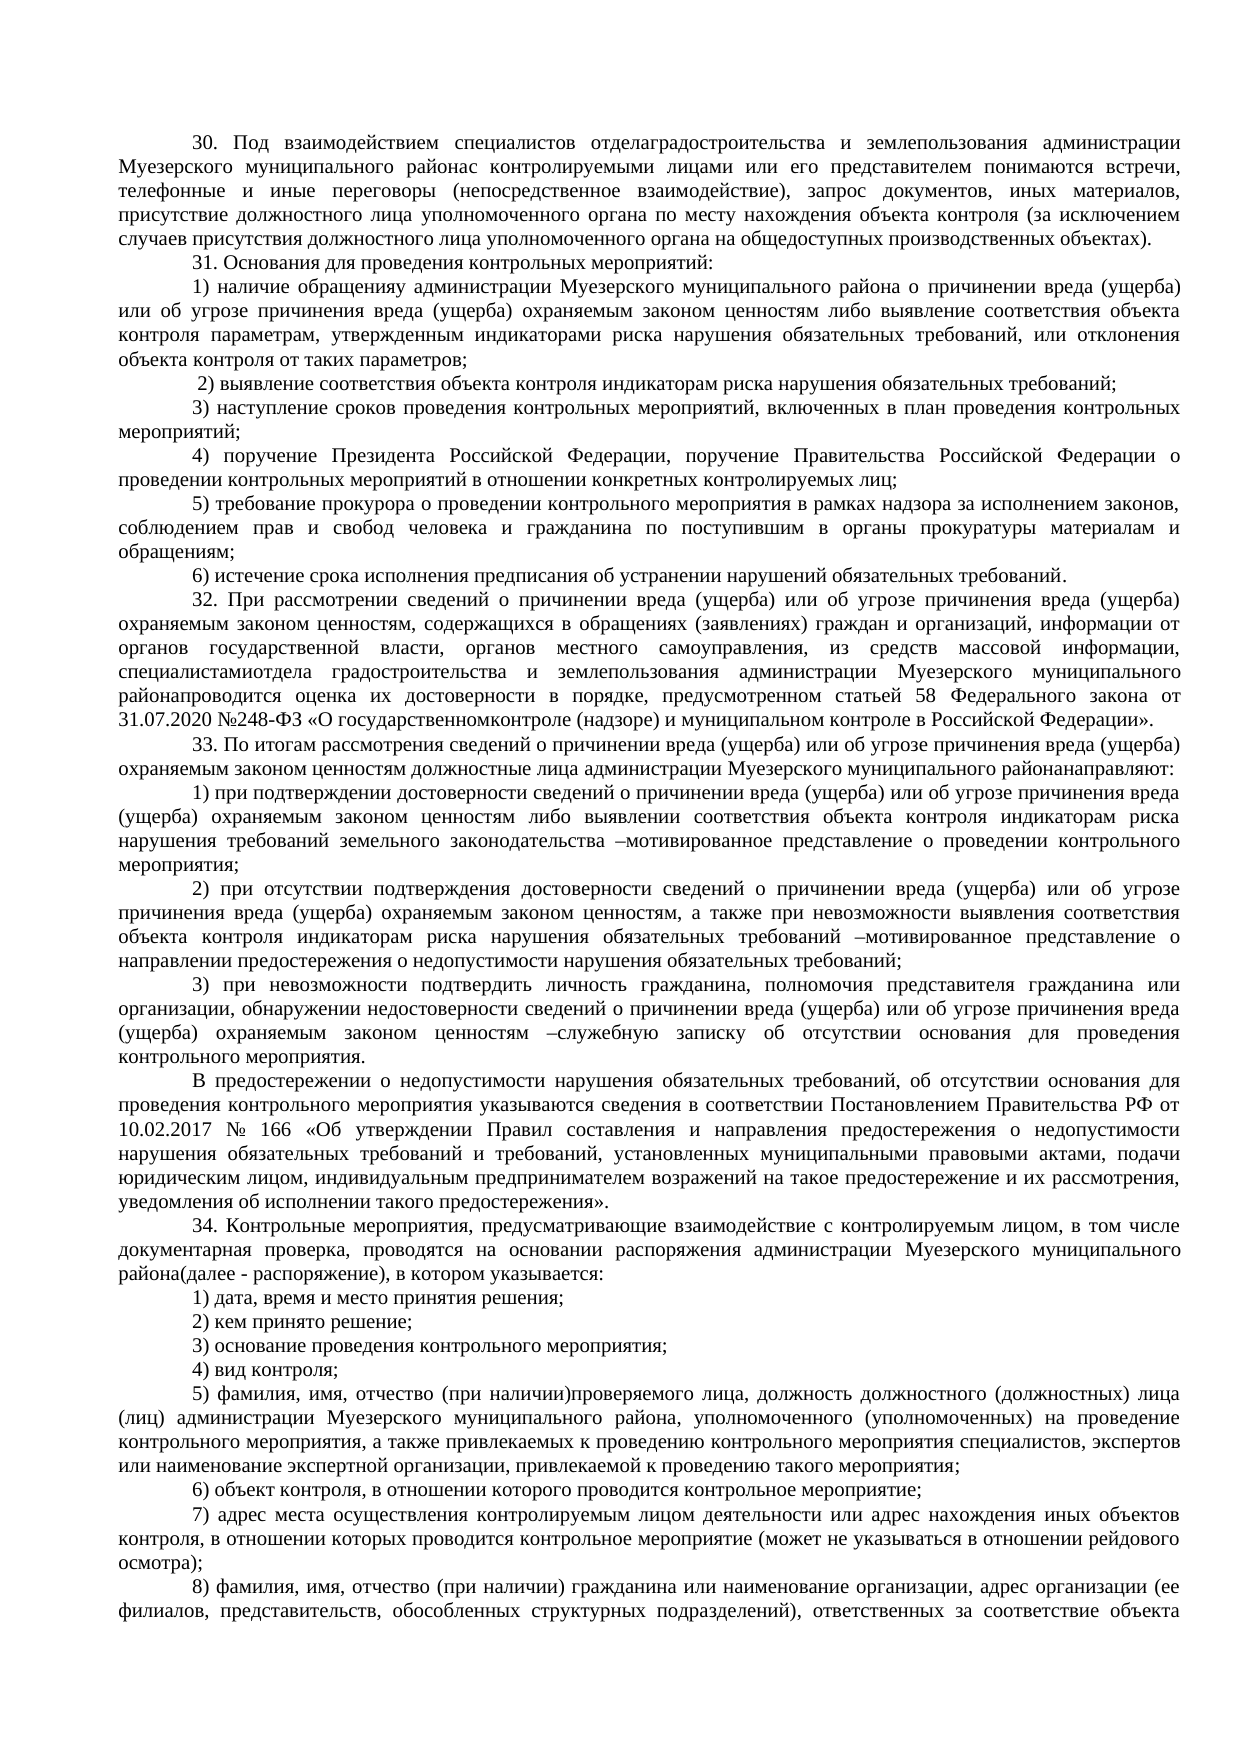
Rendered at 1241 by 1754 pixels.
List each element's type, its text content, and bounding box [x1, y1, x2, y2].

text 3) наступление сроков проведения контрольных мероприятий, включенных в план проведения контрольных мероприятий; [118, 394, 1181, 443]
text 2) выявление соответствия объекта контроля индикаторам риска нарушения обязательных требований; [118, 371, 1181, 394]
text 32. При рассмотрении сведений о причинении вреда (ущерба) или об угрозе причинения вреда (ущерба) охраняемым законом ценностям, содержащихся в обращениях (заявлениях) граждан и организаций, информации от органов государственной власти, органов местного самоуправления, из средств массовой информации, специалистамиотдела градостроительства и землепользования администрации Муезерского муниципального районапроводится оценка их достоверности в порядке, предусмотренном статьей 58 Федерального закона от 31.07.2020 №248-ФЗ «О государственномконтроле (надзоре) и муниципальном контроле в Российской Федерации». [118, 587, 1181, 731]
text 31. Основания для проведения контрольных мероприятий: [118, 250, 1181, 274]
text 3) при невозможности подтвердить личность гражданина, полномочия представителя гражданина или организации, обнаружении недостоверности сведений о причинении вреда (ущерба) или об угрозе причинения вреда (ущерба) охраняемым законом ценностям –служебную записку об отсутствии основания для проведения контрольного мероприятия. [118, 972, 1181, 1068]
text 33. По итогам рассмотрения сведений о причинении вреда (ущерба) или об угрозе причинения вреда (ущерба) охраняемым законом ценностям должностные лица администрации Муезерского муниципального районанаправляют: [118, 731, 1181, 779]
text 4) поручение Президента Российской Федерации, поручение Правительства Российской Федерации о проведении контрольных мероприятий в отношении конкретных контролируемых лиц; [118, 443, 1181, 491]
text 1) при подтверждении достоверности сведений о причинении вреда (ущерба) или об угрозе причинения вреда (ущерба) охраняемым законом ценностям либо выявлении соответствия объекта контроля индикаторам риска нарушения требований земельного законодательства –мотивированное представление о проведении контрольного мероприятия; [118, 779, 1181, 876]
text 30. Под взаимодействием специалистов отделаградостроительства и землепользования администрации Муезерского муниципального районас контролируемыми лицами или его представителем понимаются встречи, телефонные и иные переговоры (непосредственное взаимодействие), запрос документов, иных материалов, присутствие должностного лица уполномоченного органа по месту нахождения объекта контроля (за исключением случаев присутствия должностного лица уполномоченного органа на общедоступных производственных объектах). [118, 130, 1181, 250]
text 5) фамилия, имя, отчество (при наличии)проверяемого лица, должность должностного (должностных) лица (лиц) администрации Муезерского муниципального района, уполномоченного (уполномоченных) на проведение контрольного мероприятия, а также привлекаемых к проведению контрольного мероприятия специалистов, экспертов или наименование экспертной организации, привлекаемой к проведению такого мероприятия; [118, 1381, 1181, 1453]
text 34. Контрольные мероприятия, предусматривающие взаимодействие с контролируемым лицом, в том числе документарная проверка, проводятся на основании распоряжения администрации Муезерского муниципального района(далее - распоряжение), в котором указывается: [118, 1213, 1181, 1285]
text 6) объект контроля, в отношении которого проводится контрольное мероприятие; [118, 1477, 1181, 1501]
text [118, 1574, 1181, 1622]
text 2) кем принято решение; [118, 1309, 1181, 1333]
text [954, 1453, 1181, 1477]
text 7) адрес места осуществления контролируемым лицом деятельности или адрес нахождения иных объектов контроля, в отношении которых проводится контрольное мероприятие (может не указываться в отношении рейдового осмотра); [118, 1501, 1181, 1574]
text 2) при отсутствии подтверждения достоверности сведений о причинении вреда (ущерба) или об угрозе причинения вреда (ущерба) охраняемым законом ценностям, а также при невозможности выявления соответствия объекта контроля индикаторам риска нарушения обязательных требований –мотивированное представление о направлении предостережения о недопустимости нарушения обязательных требований; [118, 876, 1181, 972]
text 6) истечение срока исполнения предписания об устранении нарушений обязательных требований. [118, 563, 1181, 587]
text 1) наличие обращенияу администрации Муезерского муниципального района о причинении вреда (ущерба) или об угрозе причинения вреда (ущерба) охраняемым законом ценностям либо выявление соответствия объекта контроля параметрам, утвержденным индикаторами риска нарушения обязательных требований, или отклонения объекта контроля от таких параметров; [118, 274, 1181, 371]
text В предостережении о недопустимости нарушения обязательных требований, об отсутствии основания для проведения контрольного мероприятия указываются сведения в соответствии Постановлением Правительства РФ от 10.02.2017 № 166 «Об утверждении Правил составления и направления предостережения о недопустимости нарушения обязательных требований и требований, установленных муниципальными правовыми актами, подачи юридическим лицом, индивидуальным предпринимателем возражений на такое предостережение и их рассмотрения, уведомления об исполнении такого предостережения». [118, 1068, 1181, 1213]
text 3) основание проведения контрольного мероприятия; [118, 1333, 1181, 1357]
text 5) требование прокурора о проведении контрольного мероприятия в рамках надзора за исполнением законов, соблюдением прав и свобод человека и гражданина по поступившим в органы прокуратуры материалам и обращениям; [118, 491, 1181, 563]
text 1) дата, время и место принятия решения; [118, 1285, 1181, 1309]
text 4) вид контроля; [118, 1357, 1181, 1381]
